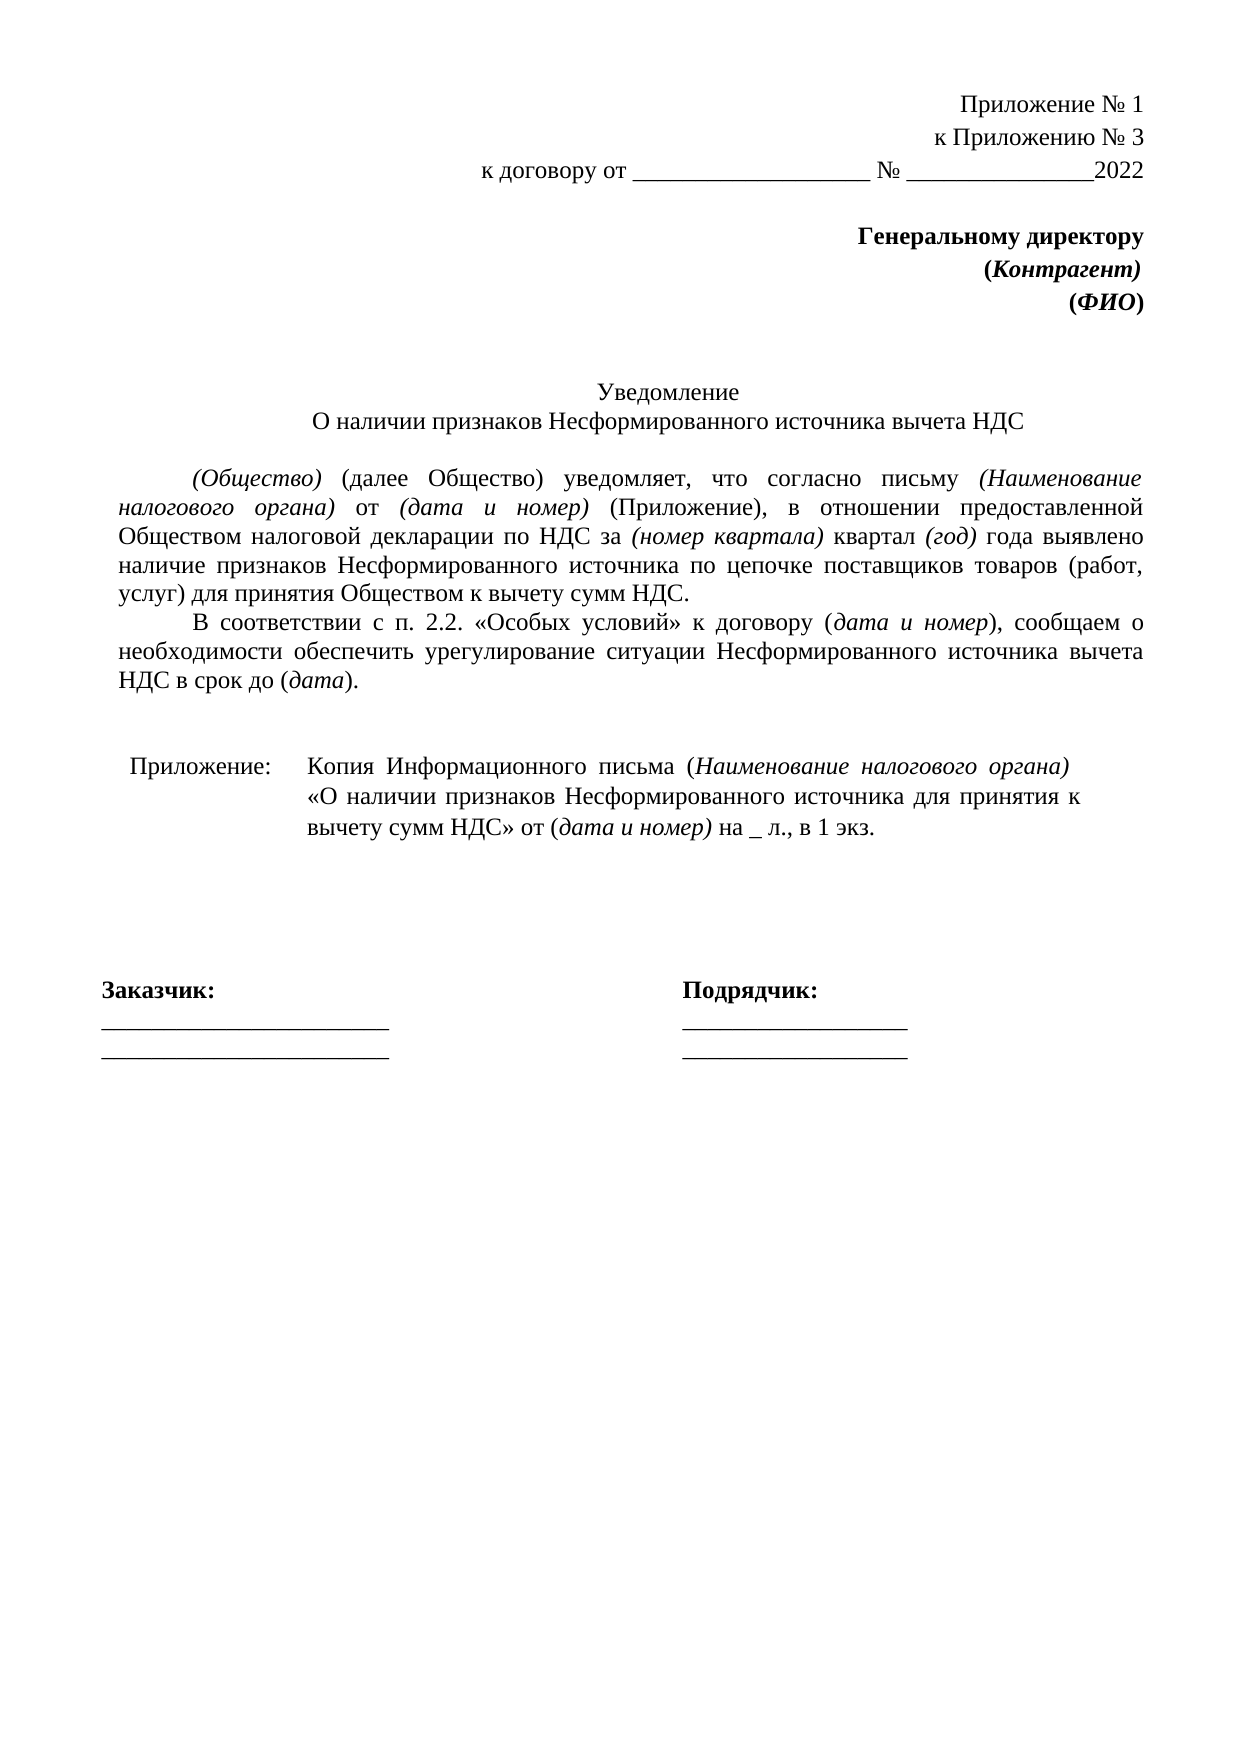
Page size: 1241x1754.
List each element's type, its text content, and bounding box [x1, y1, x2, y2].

text к Приложению № 3 [118, 122, 1144, 150]
table_header Заказчик: _______________________ _______________________ [94, 918, 675, 1065]
text (ФИО) [118, 287, 1144, 316]
table_header Приложение: [118, 751, 296, 842]
text Приложение № 1 [118, 89, 1144, 117]
text В соответствии с п. 2.2. «Особых условий» к договору (дата и номер), сообщаем о необходимости обеспечить урегулирование ситуации Несформированного источника вычета НДС в срок до (дата). [118, 607, 1144, 693]
table_header Копия Информационного письма (Наименование налогового органа) «О наличии признаков Несформированного источника для принятия к вычету сумм НДС» от (дата и номер) на _ л., в 1 экз. [296, 751, 1093, 842]
text Уведомление [118, 377, 1144, 406]
text к договору от ___________________ № _______________2022 [118, 155, 1144, 183]
text Генеральному директору [118, 221, 1144, 249]
text (Контрагент) [118, 254, 1144, 282]
table_header Подрядчик: __________________ __________________ [675, 918, 1168, 1065]
text О наличии признаков Несформированного источника вычета НДС [118, 406, 1144, 435]
text (Общество) (далее Общество) уведомляет, что согласно письму (Наименование налогового органа) от (дата и номер) (Приложение), в отношении предоставленной Обществом налоговой декларации по НДС за (номер квартала) квартал (год) года выявлено наличие признаков Несформированного источника по цепочке поставщиков товаров (работ, услуг) для принятия Обществом к вычету сумм НДС. [118, 463, 1144, 607]
